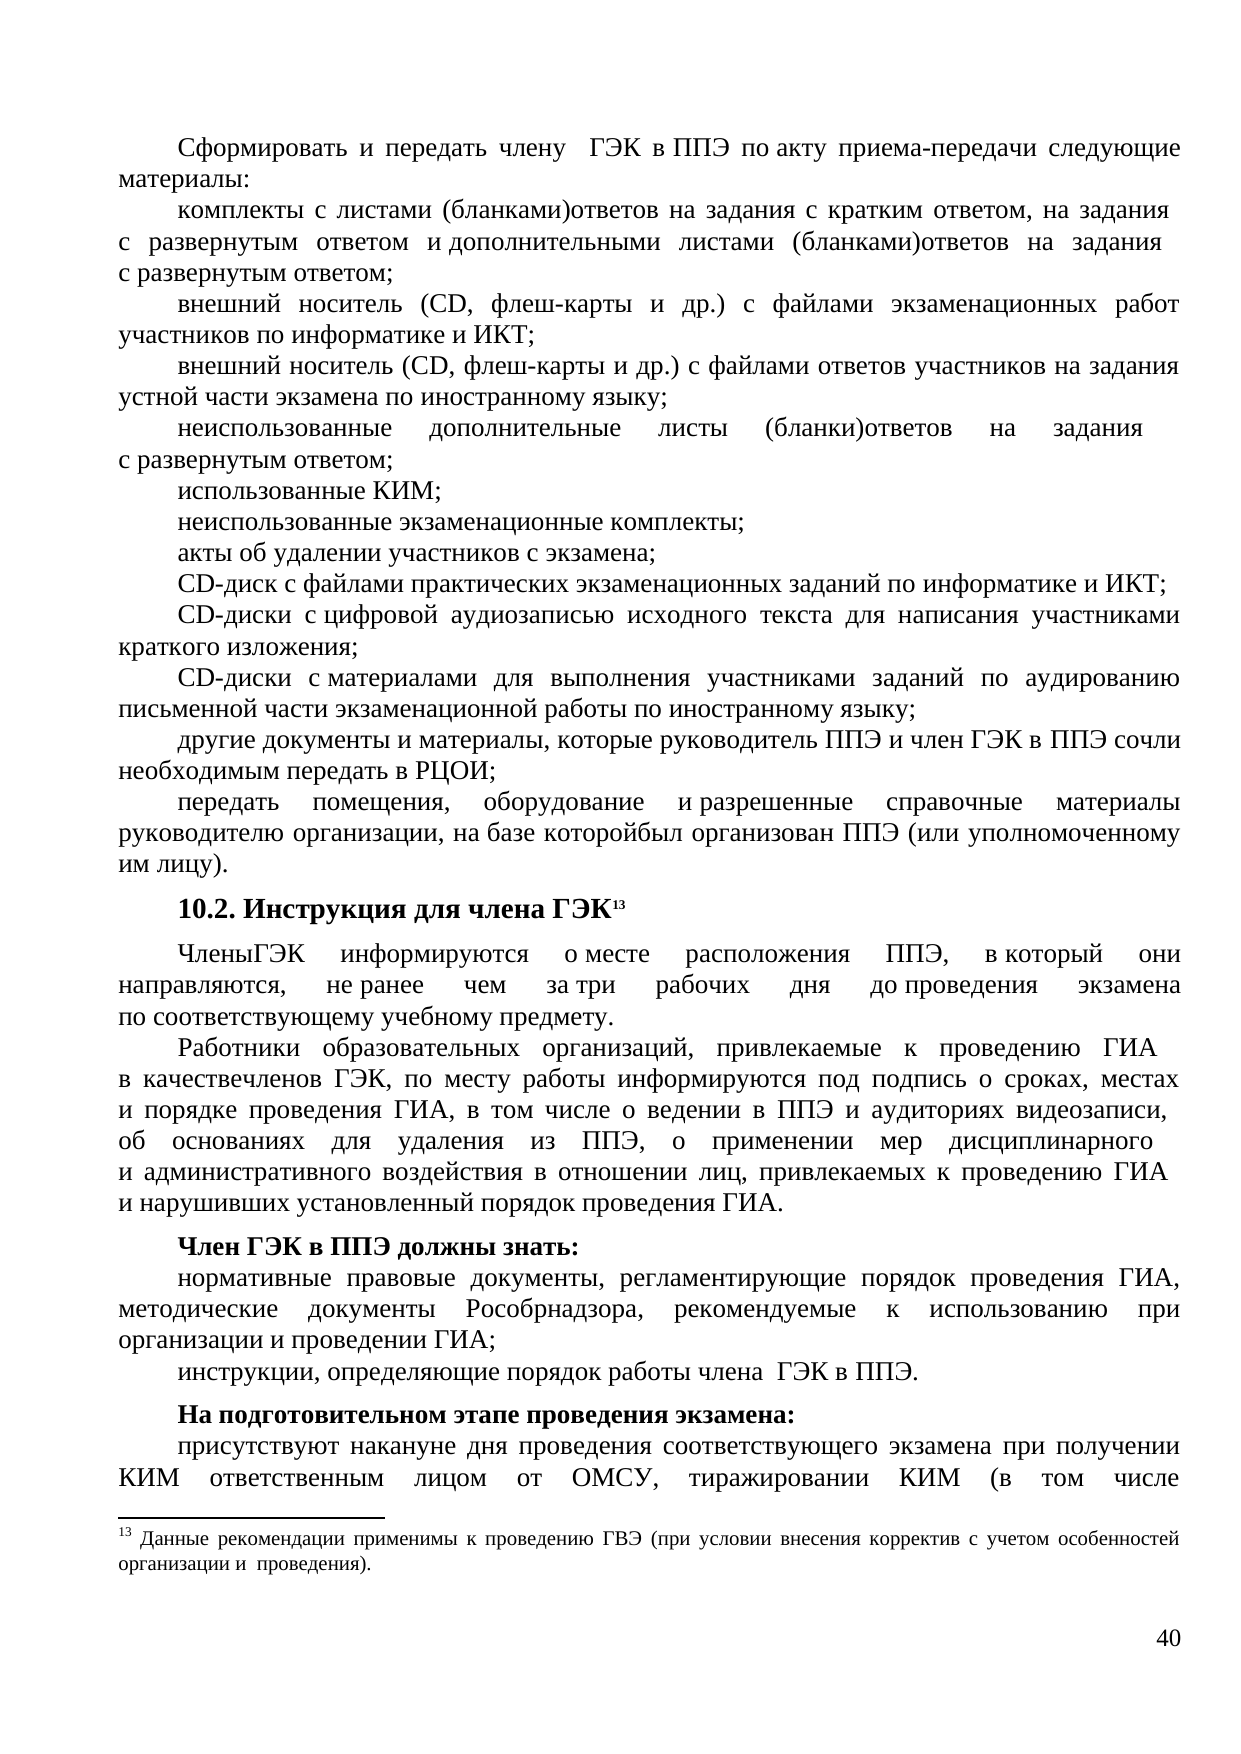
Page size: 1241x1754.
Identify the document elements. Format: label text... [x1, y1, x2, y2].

list нормативные правовые документы, регламентирующие порядок проведения ГИА, методические документы Рособрнадзора, рекомендуемые к использованию при организации и проведении ГИА; [118, 1261, 1181, 1355]
text На подготовительном этапе проведения экзамена: [118, 1398, 1181, 1429]
list CD-диск с файлами практических экзаменационных заданий по информатике и ИКТ; [118, 567, 1181, 598]
text ЧленыГЭК информируются о месте расположения ППЭ, в который они направляются, не ранее чем за три рабочих дня до проведения экзамена по соответствующему учебному предмету. [118, 937, 1181, 1031]
list использованные КИМ; [118, 474, 1181, 505]
list CD-диски с цифровой аудиозаписью исходного текста для написания участниками краткого изложения; [118, 598, 1181, 661]
subtitle 10.2. Инструкция для члена ГЭК [118, 891, 1181, 925]
text Работники образовательных организаций, привлекаемые к проведению ГИА в качествечленов ГЭК, по месту работы информируются под подпись о сроках, местах и порядке проведения ГИА, в том числе о ведении в ППЭ и аудиториях видеозаписи, об основаниях для удаления из ППЭ, о применении мер дисциплинарного и административного воздействия в отношении лиц, привлекаемых к проведению ГИА и нарушивших установленный порядок проведения ГИА. [118, 1031, 1181, 1218]
list другие документы и материалы, которые руководитель ППЭ и член ГЭК в ППЭ сочли необходимым передать в РЦОИ; [118, 723, 1181, 785]
list инструкции, определяющие порядок работы члена ГЭК в ППЭ. [118, 1355, 1181, 1386]
list комплекты с листами (бланками)ответов на задания с кратким ответом, на задания с развернутым ответом и дополнительными листами (бланками)ответов на задания с развернутым ответом; [118, 193, 1181, 287]
list CD-диски с материалами для выполнения участниками заданий по аудированию письменной части экзаменационной работы по иностранному языку; [118, 661, 1181, 723]
list внешний носитель (CD, флеш-карты и др.) с файлами ответов участников на задания устной части экзамена по иностранному языку; [118, 349, 1181, 412]
list акты об удалении участников с экзамена; [118, 536, 1181, 567]
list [118, 1429, 1181, 1492]
text Сформировать и передать члену ГЭК в ППЭ по акту приема-передачи следующие материалы: [118, 131, 1181, 193]
list внешний носитель (CD, флеш-карты и др.) с файлами экзаменационных работ участников по информатике и ИКТ; [118, 287, 1181, 349]
list передать помещения, оборудование и разрешенные справочные материалы руководителю организации, на базе которойбыл организован ППЭ (или уполномоченному им лицу). [118, 785, 1181, 879]
list неиспользованные экзаменационные комплекты; [118, 505, 1181, 536]
text Член ГЭК в ППЭ должны знать: [118, 1230, 1181, 1261]
list неиспользованные дополнительные листы (бланки)ответов на задания с развернутым ответом; [118, 412, 1181, 474]
